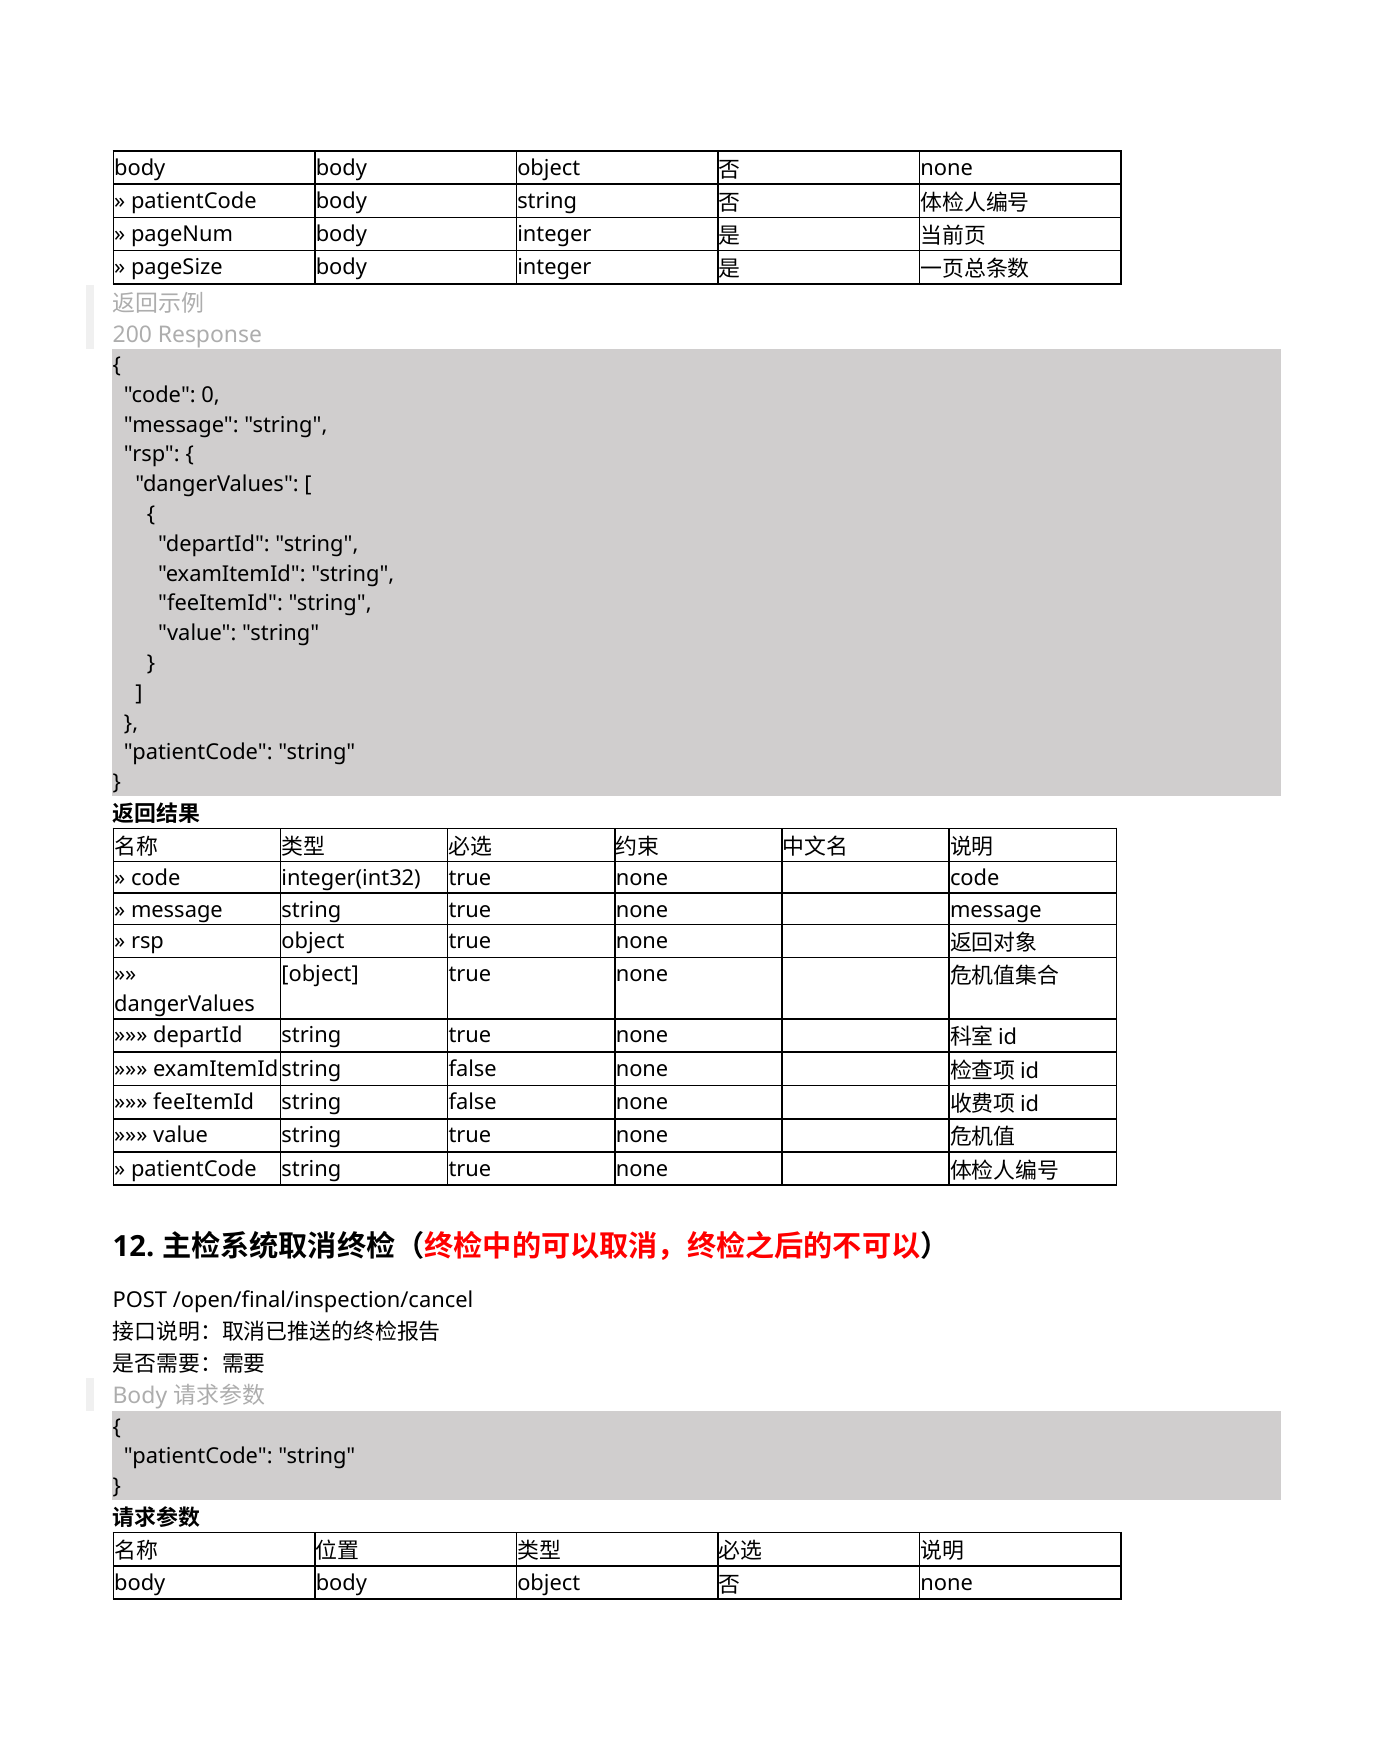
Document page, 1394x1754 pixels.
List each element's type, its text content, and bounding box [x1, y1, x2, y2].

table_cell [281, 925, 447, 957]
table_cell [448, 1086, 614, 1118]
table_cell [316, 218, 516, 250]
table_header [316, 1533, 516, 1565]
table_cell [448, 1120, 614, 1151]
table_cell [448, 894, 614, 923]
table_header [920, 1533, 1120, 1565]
text 接口说明：取消已推送的终检报告 [112, 1314, 1281, 1346]
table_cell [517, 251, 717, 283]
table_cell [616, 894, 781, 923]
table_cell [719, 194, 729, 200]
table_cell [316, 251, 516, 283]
text 返回结果 [112, 796, 1281, 827]
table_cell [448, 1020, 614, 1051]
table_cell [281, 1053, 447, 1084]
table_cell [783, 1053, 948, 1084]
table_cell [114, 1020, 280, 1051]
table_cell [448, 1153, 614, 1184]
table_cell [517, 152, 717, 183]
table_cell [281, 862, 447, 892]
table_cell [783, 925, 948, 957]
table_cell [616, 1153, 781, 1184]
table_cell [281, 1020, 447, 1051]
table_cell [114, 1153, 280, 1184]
subtitle 12. 主检系统取消终检（终检中的可以取消，终检之后的不可以） [112, 1222, 1281, 1264]
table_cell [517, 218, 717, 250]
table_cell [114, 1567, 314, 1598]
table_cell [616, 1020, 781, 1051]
text POST /open/final/inspection/cancel [112, 1284, 1281, 1314]
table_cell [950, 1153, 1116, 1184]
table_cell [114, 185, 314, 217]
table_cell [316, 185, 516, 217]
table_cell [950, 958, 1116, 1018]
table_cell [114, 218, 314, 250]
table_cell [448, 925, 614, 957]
text 是否需要：需要 [112, 1346, 1281, 1377]
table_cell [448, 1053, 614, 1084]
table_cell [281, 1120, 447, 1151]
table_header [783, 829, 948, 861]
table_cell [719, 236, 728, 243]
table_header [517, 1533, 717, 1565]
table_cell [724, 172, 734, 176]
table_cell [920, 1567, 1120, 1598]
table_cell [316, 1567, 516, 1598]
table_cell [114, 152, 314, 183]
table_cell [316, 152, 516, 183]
text 请求参数 [112, 1500, 1281, 1532]
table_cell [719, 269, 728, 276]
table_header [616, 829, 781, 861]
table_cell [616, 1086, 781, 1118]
text Body 请求参数 [112, 1377, 1281, 1411]
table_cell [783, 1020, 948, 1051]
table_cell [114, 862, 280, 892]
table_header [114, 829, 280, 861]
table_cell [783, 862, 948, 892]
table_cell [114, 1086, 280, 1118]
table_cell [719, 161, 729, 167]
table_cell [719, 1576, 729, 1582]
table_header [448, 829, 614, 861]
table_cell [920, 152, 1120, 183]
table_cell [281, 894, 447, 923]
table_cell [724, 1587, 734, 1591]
text { "code": 0, "message": "string", "rsp": { "dangerValues": [ { "departId": "string", "examItemId": "string", "feeItemId": "string", "value": "string" } ] }, "patientCode": "string" } [112, 349, 1281, 796]
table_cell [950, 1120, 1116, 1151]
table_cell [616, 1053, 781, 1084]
text 200 Response [112, 318, 1281, 349]
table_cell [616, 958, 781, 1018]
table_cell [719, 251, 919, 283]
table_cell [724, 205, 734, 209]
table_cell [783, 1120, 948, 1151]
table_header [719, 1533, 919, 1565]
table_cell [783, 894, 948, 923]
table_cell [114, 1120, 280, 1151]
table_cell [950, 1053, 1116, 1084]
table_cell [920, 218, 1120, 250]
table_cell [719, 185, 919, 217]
text 返回示例 [112, 284, 1281, 318]
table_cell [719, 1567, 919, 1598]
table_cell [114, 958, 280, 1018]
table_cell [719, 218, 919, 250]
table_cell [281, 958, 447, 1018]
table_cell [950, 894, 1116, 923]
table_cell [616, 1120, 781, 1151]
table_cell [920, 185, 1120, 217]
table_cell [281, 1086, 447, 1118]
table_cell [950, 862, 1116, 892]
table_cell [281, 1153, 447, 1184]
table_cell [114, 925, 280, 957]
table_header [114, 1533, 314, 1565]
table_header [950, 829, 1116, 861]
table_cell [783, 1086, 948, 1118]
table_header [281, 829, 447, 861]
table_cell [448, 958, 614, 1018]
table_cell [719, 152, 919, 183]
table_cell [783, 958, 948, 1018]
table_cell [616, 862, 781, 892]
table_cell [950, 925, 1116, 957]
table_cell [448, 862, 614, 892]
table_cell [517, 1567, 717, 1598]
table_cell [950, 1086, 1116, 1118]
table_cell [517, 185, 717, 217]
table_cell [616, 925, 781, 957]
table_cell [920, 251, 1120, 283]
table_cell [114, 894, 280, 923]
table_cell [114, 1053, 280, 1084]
text { "patientCode": "string" } [112, 1411, 1281, 1500]
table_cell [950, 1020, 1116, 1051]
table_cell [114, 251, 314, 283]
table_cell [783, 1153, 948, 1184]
